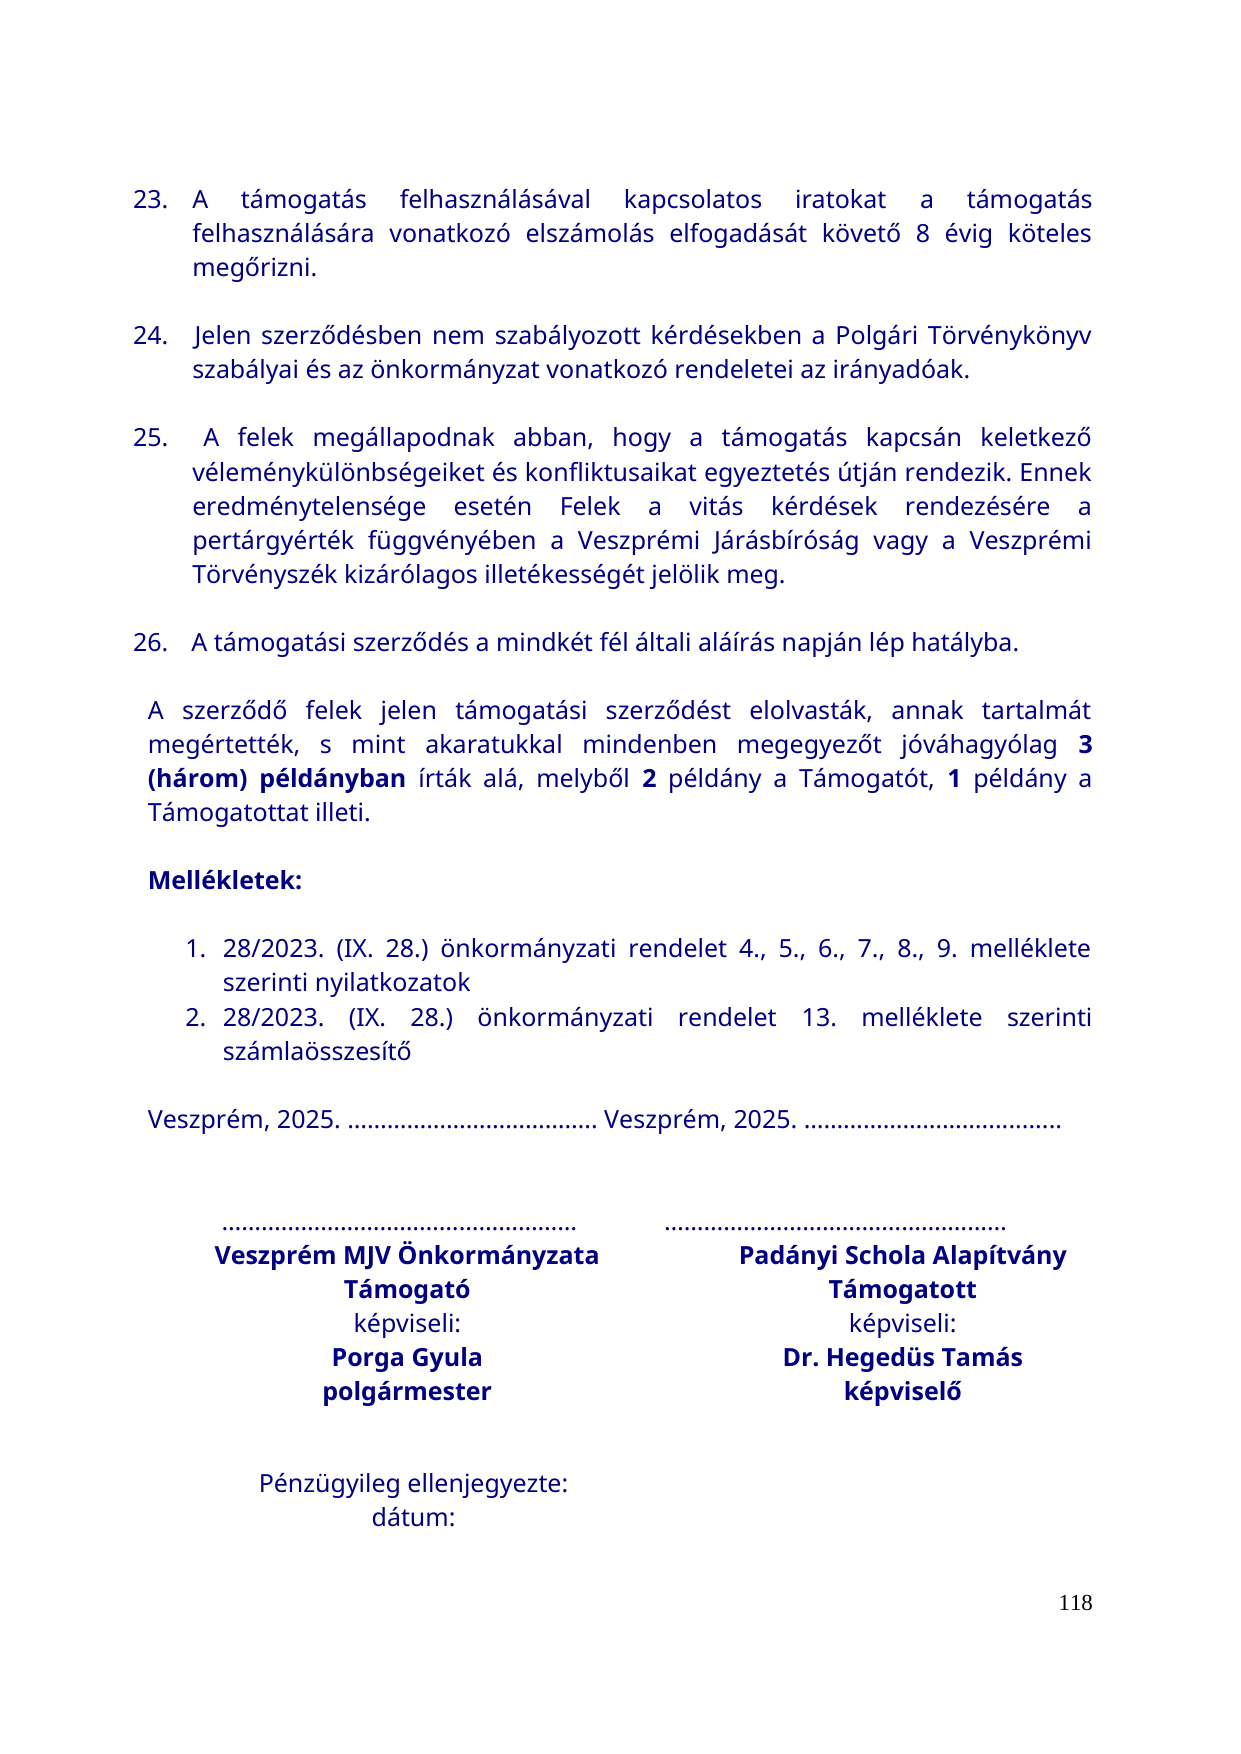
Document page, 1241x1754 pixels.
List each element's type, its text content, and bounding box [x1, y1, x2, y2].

text A szerződő felek jelen támogatási szerződést elolvasták, annak tartalmát megértették, s mint akaratukkal mindenben megegyezőt jóváhagyólag 3 (három) példányban írták alá, melyből 2 példány a Támogatót, 1 példány a Támogatottat illeti. [148, 693, 1093, 829]
list A támogatás felhasználásával kapcsolatos iratokat a támogatás felhasználására vonatkozó elszámolás elfogadását követő 8 évig köteles megőrizni. [133, 182, 1093, 284]
list 28/2023. (IX. 28.) önkormányzati rendelet 13. melléklete szerinti számlaösszesítő [185, 999, 1093, 1067]
text ……………………………………………… …………………………………….……… [148, 1203, 1093, 1238]
table_cell Támogató [148, 1272, 666, 1306]
table_cell Támogatott [666, 1272, 1139, 1306]
table_cell képviseli: [148, 1306, 666, 1340]
list A támogatási szerződés a mindkét fél általi aláírás napján lép hatályba. [133, 624, 1093, 658]
text Mellékletek: [148, 863, 1093, 897]
table_cell képviseli: [666, 1306, 1139, 1340]
table_header Veszprém MJV Önkormányzata [148, 1238, 666, 1272]
table_cell képviselő [666, 1374, 1139, 1408]
table_cell Dr. Hegedüs Tamás [666, 1340, 1139, 1374]
table_header Padányi Schola Alapítvány [666, 1238, 1139, 1272]
list 28/2023. (IX. 28.) önkormányzati rendelet 4., 5., 6., 7., 8., 9. melléklete szerinti nyilatkozatok [185, 931, 1093, 999]
list A felek megállapodnak abban, hogy a támogatás kapcsán keletkező véleménykülönbségeiket és konfliktusaikat egyeztetés útján rendezik. Ennek eredménytelensége esetén Felek a vitás kérdések rendezésére a pertárgyérték függvényében a Veszprémi Járásbíróság vagy a Veszprémi Törvényszék kizárólagos illetékességét jelölik meg. [133, 420, 1093, 590]
table_cell Porga Gyula [148, 1340, 666, 1374]
text Veszprém, 2025. ……………………………….. Veszprém, 2025. ………………………............ [148, 1101, 1093, 1135]
list Jelen szerződésben nem szabályozott kérdésekben a Polgári Törvénykönyv szabályai és az önkormányzat vonatkozó rendeletei az irányadóak. [133, 318, 1093, 386]
table_cell polgármester [148, 1374, 666, 1408]
table_cell [153, 1408, 1140, 1576]
